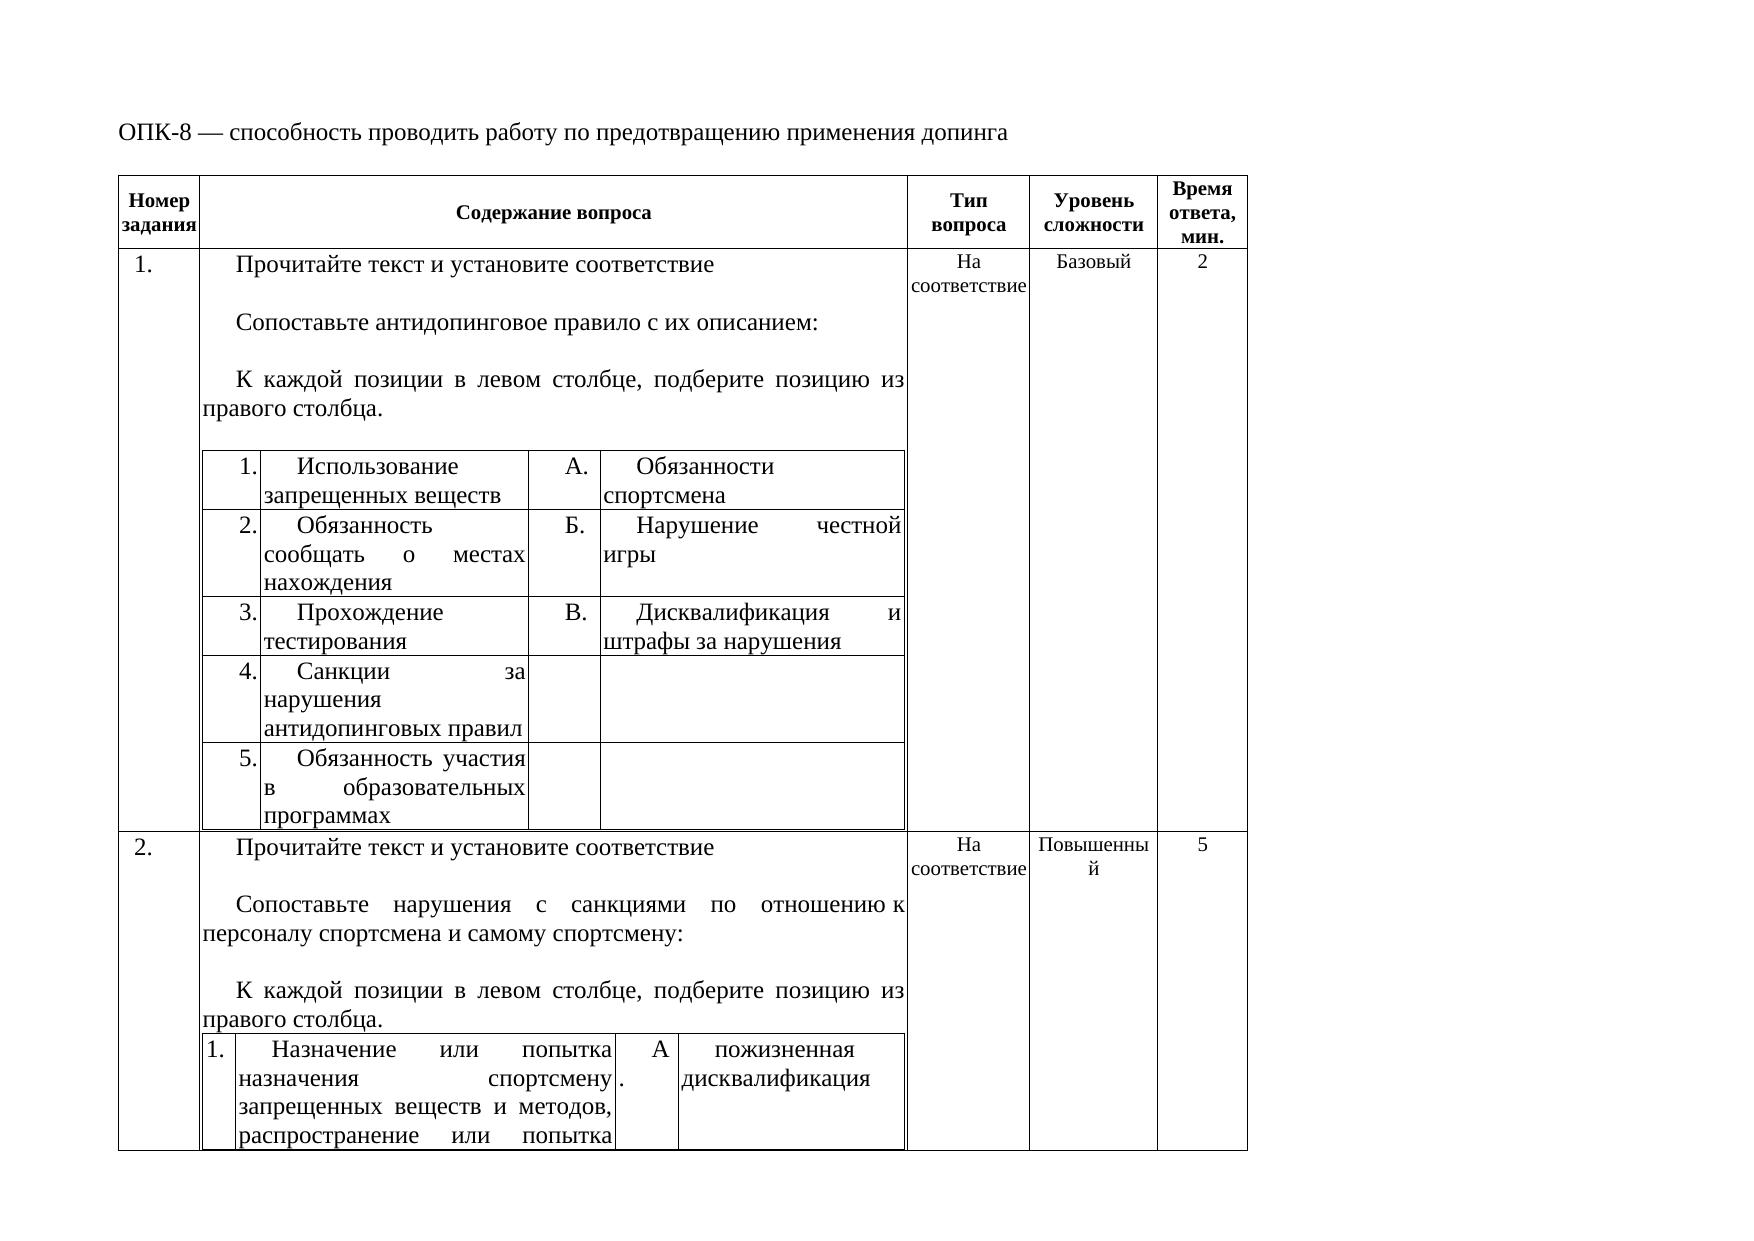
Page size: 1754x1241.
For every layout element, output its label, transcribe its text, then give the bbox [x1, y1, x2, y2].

table_header Содержание вопроса [200, 176, 907, 248]
table_cell 5 [1158, 832, 1247, 1150]
table_cell 2 [1158, 249, 1247, 831]
table_header Тип вопроса [908, 176, 1029, 248]
table_cell На соответствие [908, 832, 1029, 1150]
text ОПК-8 — способность проводить работу по предотвращению применения допинга [118, 117, 1636, 146]
table_cell На соответствие [908, 249, 1029, 831]
table_cell Базовый [1030, 249, 1157, 831]
table_cell [119, 249, 199, 831]
table_header Время ответа, мин. [1158, 176, 1247, 248]
table_cell Прочитайте текст и установите соответствие Сопоставьте антидопинговое правило с их описанием: К каждой позиции в левом столбце, подберите позицию из правого столбца. [200, 249, 907, 831]
table_header Номер задания [119, 176, 199, 248]
table_header Уровень сложности [1030, 176, 1157, 248]
table_cell [119, 832, 199, 1150]
table_cell Повышенный [1030, 832, 1157, 1150]
